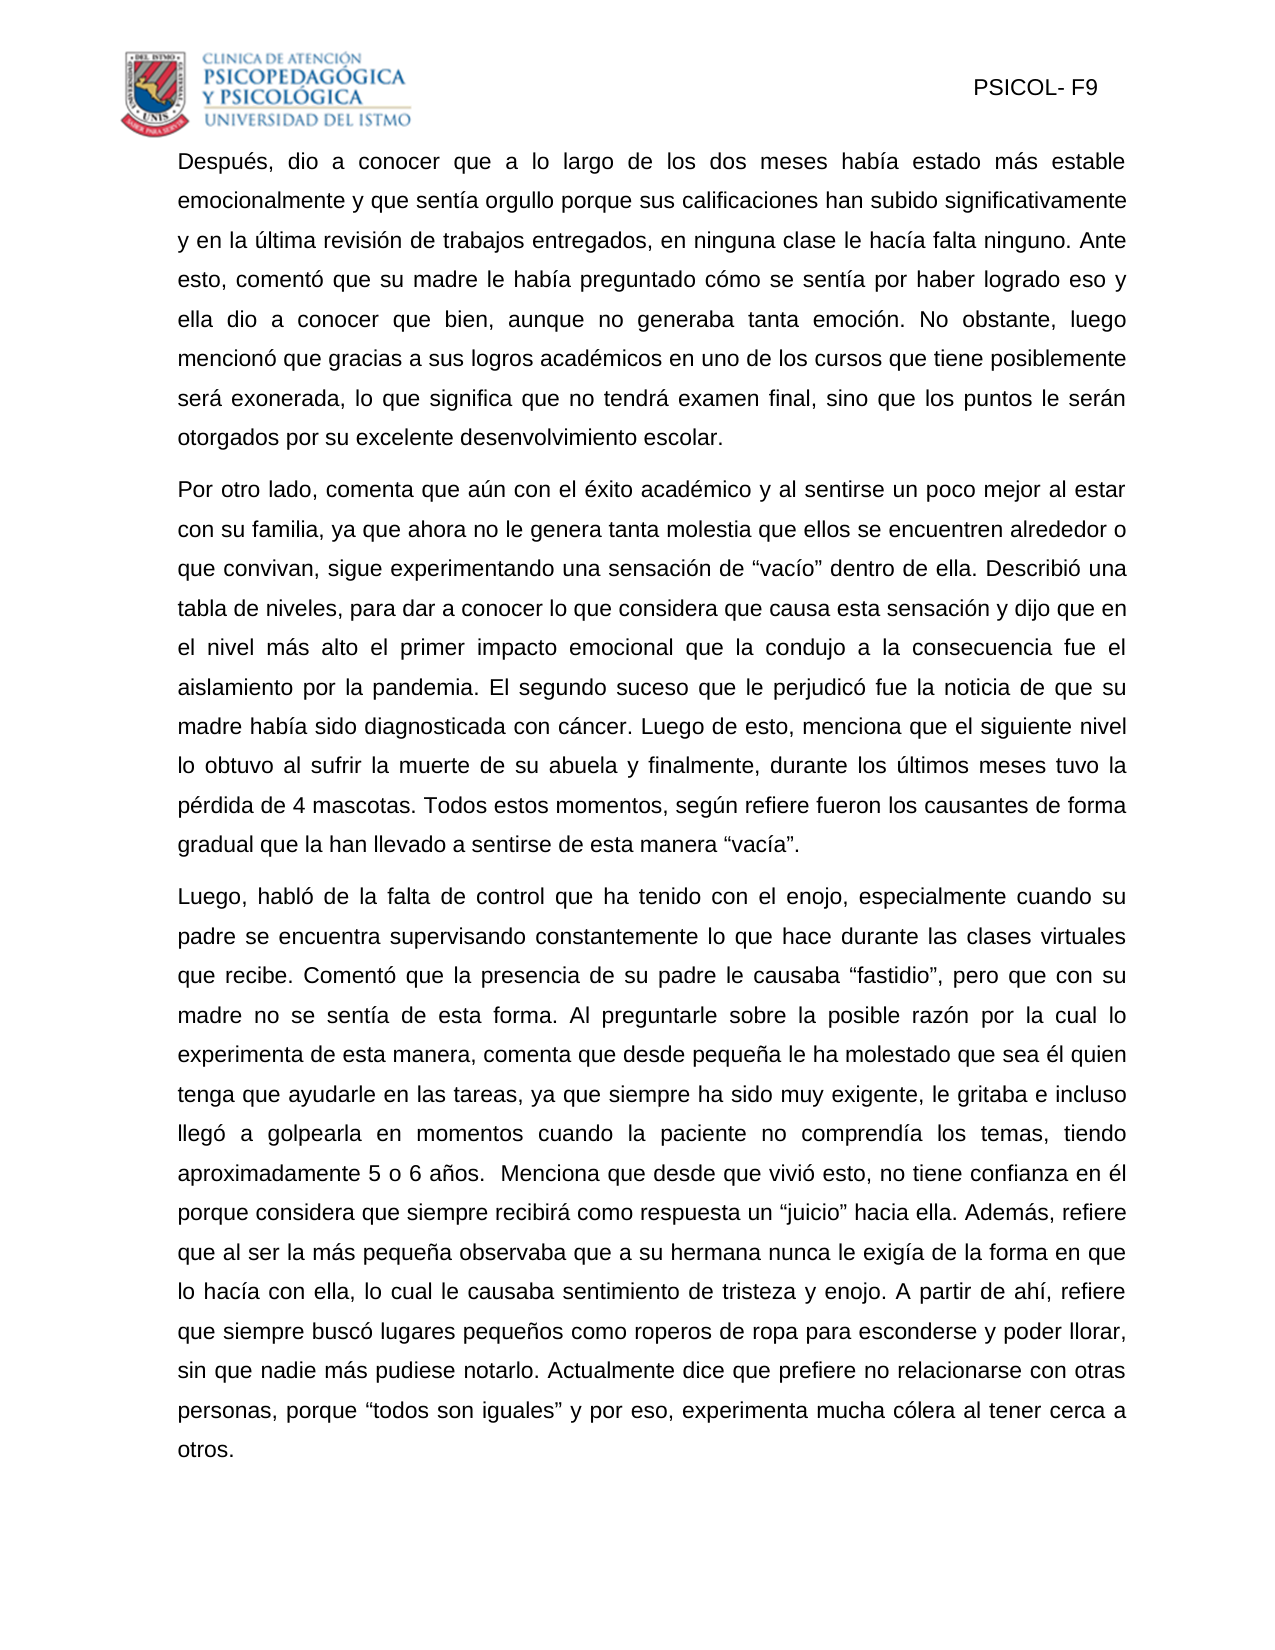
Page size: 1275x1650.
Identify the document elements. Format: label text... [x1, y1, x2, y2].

text Luego, habló de la falta de control que ha tenido con el enojo, especialmente cuando su padre se encuentra supervisando constantemente lo que hace durante las clases virtuales que recibe. Comentó que la presencia de su padre le causaba “fastidio”, pero que con su madre no se sentía de esta forma. Al preguntarle sobre la posible razón por la cual lo experimenta de esta manera, comenta que desde pequeña le ha molestado que sea él quien tenga que ayudarle en las tareas, ya que siempre ha sido muy exigente, le gritaba e incluso llegó a golpearla en momentos cuando la paciente no comprendía los temas, tiendo aproximadamente 5 o 6 años. Menciona que desde que vivió esto, no tiene confianza en él porque considera que siempre recibirá como respuesta un “juicio” hacia ella. Además, refiere que al ser la más pequeña observaba que a su hermana nunca le exigía de la forma en que lo hacía con ella, lo cual le causaba sentimiento de tristeza y enojo. A partir de ahí, refiere que siempre buscó lugares pequeños como roperos de ropa para esconderse y poder llorar, sin que nadie más pudiese notarlo. Actualmente dice que prefiere no relacionarse con otras personas, porque “todos son iguales” y por eso, experimenta mucha cólera al tener cerca a otros. [177, 883, 1127, 1462]
text Después, dio a conocer que a lo largo de los dos meses había estado más estable emocionalmente y que sentía orgullo porque sus calificaciones han subido significativamente y en la última revisión de trabajos entregados, en ninguna clase le hacía falta ninguno. Ante esto, comentó que su madre le había preguntado cómo se sentía por haber logrado eso y ella dio a conocer que bien, aunque no generaba tanta emoción. No obstante, luego mencionó que gracias a sus logros académicos en uno de los cursos que tiene posiblemente será exonerada, lo que significa que no tendrá examen final, sino que los puntos le serán otorgados por su excelente desenvolvimiento escolar. [177, 148, 1127, 450]
picture [65, 20, 437, 148]
text Por otro lado, comenta que aún con el éxito académico y al sentirse un poco mejor al estar con su familia, ya que ahora no le genera tanta molestia que ellos se encuentren alrededor o que convivan, sigue experimentando una sensación de “vacío” dentro de ella. Describió una tabla de niveles, para dar a conocer lo que considera que causa esta sensación y dijo que en el nivel más alto el primer impacto emocional que la condujo a la consecuencia fue el aislamiento por la pandemia. El segundo suceso que le perjudicó fue la noticia de que su madre había sido diagnosticada con cáncer. Luego de esto, menciona que el siguiente nivel lo obtuvo al sufrir la muerte de su abuela y finalmente, durante los últimos meses tuvo la pérdida de 4 mascotas. Todos estos momentos, según refiere fueron los causantes de forma gradual que la han llevado a sentirse de esta manera “vacía”. [177, 476, 1127, 858]
